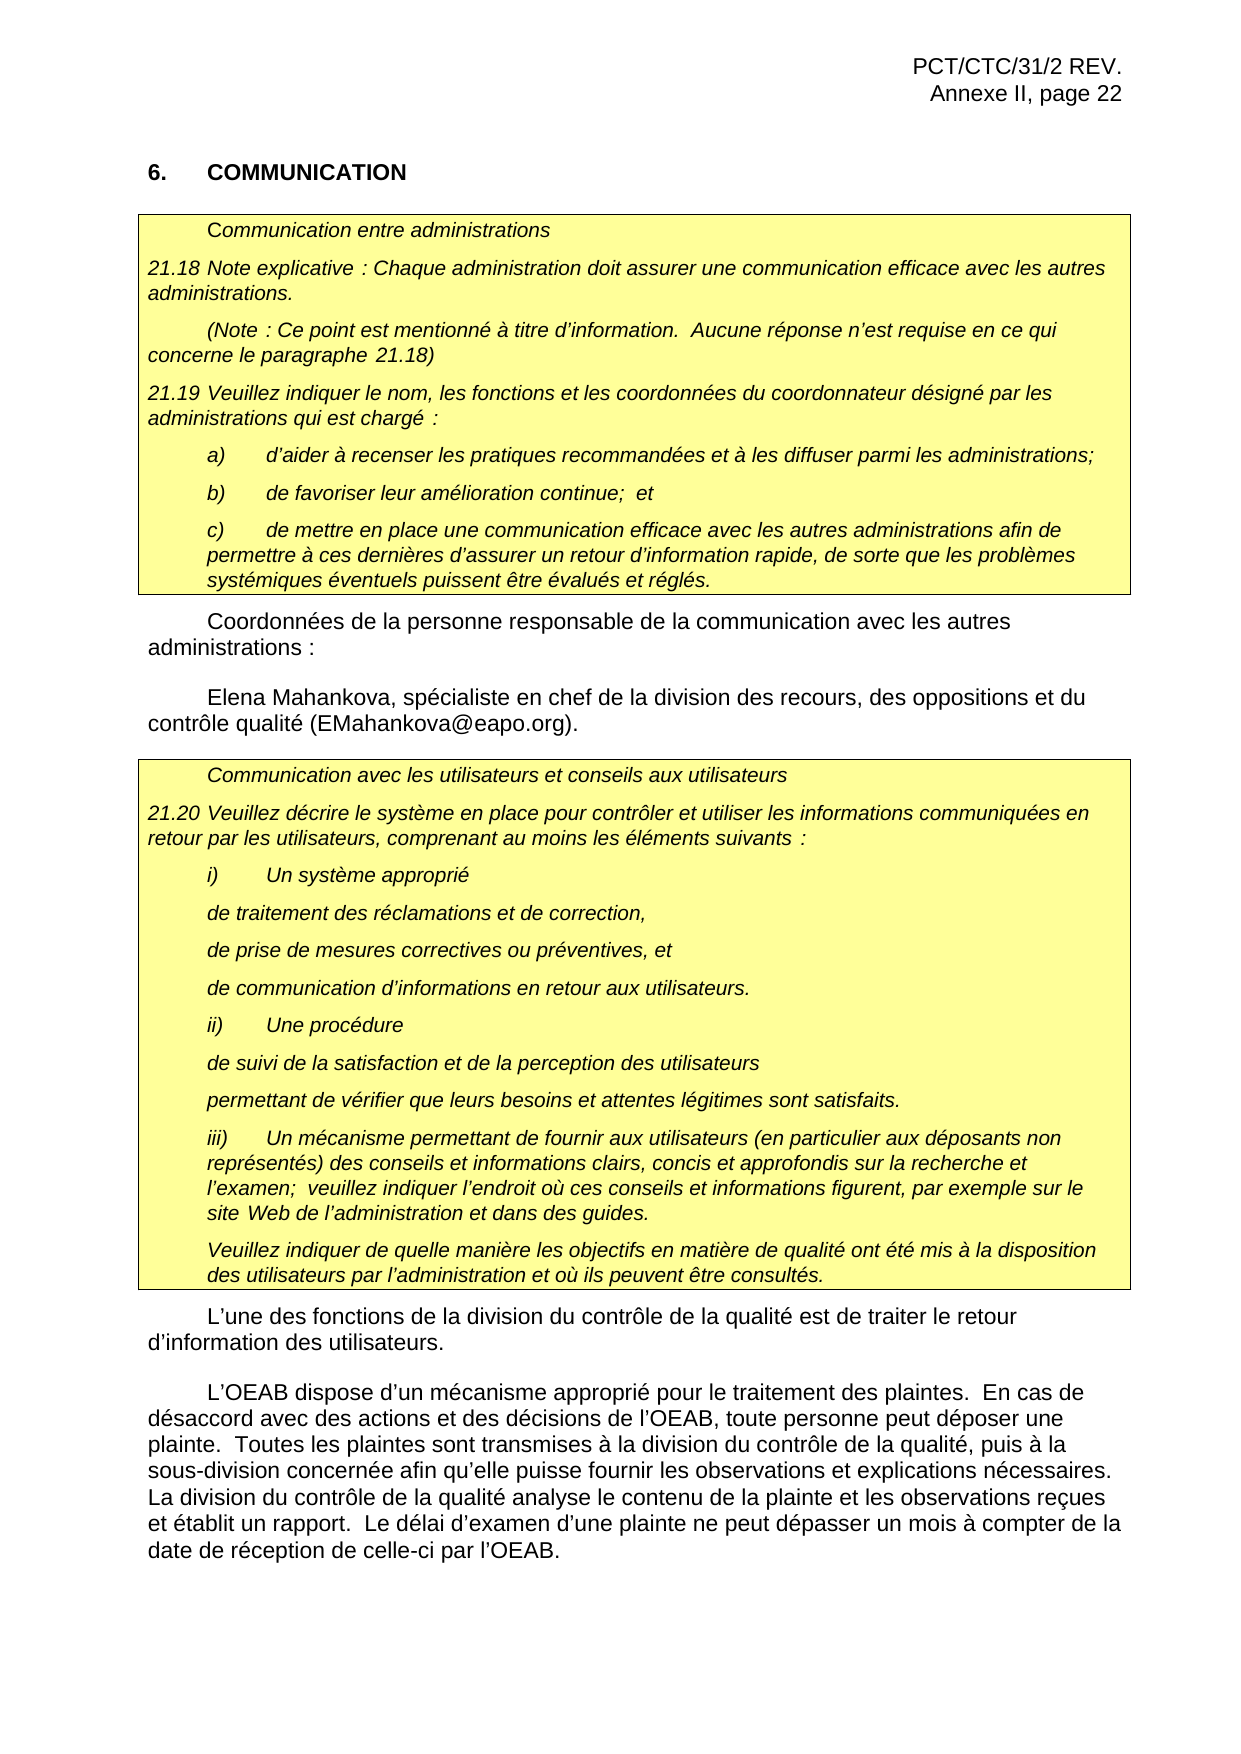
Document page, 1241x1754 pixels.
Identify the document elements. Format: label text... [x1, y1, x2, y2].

text de prise de mesures correctives ou préventives, et [139, 934, 1130, 962]
list Elena Mahankova, spécialiste en chef de la division des recours, des oppositions et du contrôle qualité (EMahankova@eapo.org). [148, 683, 1122, 736]
text (Note : Ce point est mentionné à titre d’information. Aucune réponse n’est requise en ce qui concerne le paragraphe 21.18) [139, 314, 1130, 367]
text i) Un système approprié [139, 859, 1130, 887]
text c) de mettre en place une communication efficace avec les autres administrations afin de permettre à ces dernières d’assurer un retour d’information rapide, de sorte que les problèmes systémiques éventuels puissent être évalués et réglés. [139, 514, 1130, 594]
text de suivi de la satisfaction et de la perception des utilisateurs [139, 1047, 1130, 1075]
text 21.18 Note explicative : Chaque administration doit assurer une communication efficace avec les autres administrations. [139, 252, 1130, 305]
text permettant de vérifier que leurs besoins et attentes légitimes sont satisfaits. [139, 1084, 1130, 1112]
subtitle 6. Communication [148, 158, 1122, 185]
text Veuillez indiquer de quelle manière les objectifs en matière de qualité ont été mis à la disposition des utilisateurs par l’administration et où ils peuvent être consultés. [139, 1234, 1130, 1289]
text de communication d’informations en retour aux utilisateurs. [139, 972, 1130, 1000]
list L’une des fonctions de la division du contrôle de la qualité est de traiter le retour d’information des utilisateurs. [148, 1303, 1122, 1356]
text de traitement des réclamations et de correction, [139, 897, 1130, 925]
text Communication avec les utilisateurs et conseils aux utilisateurs [139, 760, 1130, 787]
text 21.19 Veuillez indiquer le nom, les fonctions et les coordonnées du coordonnateur désigné par les administrations qui est chargé : [139, 377, 1130, 430]
text iii) Un mécanisme permettant de fournir aux utilisateurs (en particulier aux déposants non représentés) des conseils et informations clairs, concis et approfondis sur la recherche et l’examen; veuillez indiquer l’endroit où ces conseils et informations figurent, par exemple sur le site Web de l’administration et dans des guides. [139, 1122, 1130, 1225]
list L’OEAB dispose d’un mécanisme approprié pour le traitement des plaintes. En cas de désaccord avec des actions et des décisions de l’OEAB, toute personne peut déposer une plainte. Toutes les plaintes sont transmises à la division du contrôle de la qualité, puis à la sous-division concernée afin qu’elle puisse fournir les observations et explications nécessaires. La division du contrôle de la qualité analyse le contenu de la plainte et les observations reçues et établit un rapport. Le délai d’examen d’une plainte ne peut dépasser un mois à compter de la date de réception de celle-ci par l’OEAB. [148, 1378, 1122, 1563]
list Coordonnées de la personne responsable de la communication avec les autres administrations : [148, 608, 1122, 661]
text a) d’aider à recenser les pratiques recommandées et à les diffuser parmi les administrations; [139, 439, 1130, 467]
text ii) Une procédure [139, 1009, 1130, 1037]
text Communication entre administrations [139, 215, 1130, 242]
text 21.20 Veuillez décrire le système en place pour contrôler et utiliser les informations communiquées en retour par les utilisateurs, comprenant au moins les éléments suivants : [139, 797, 1130, 850]
text b) de favoriser leur amélioration continue; et [139, 477, 1130, 505]
